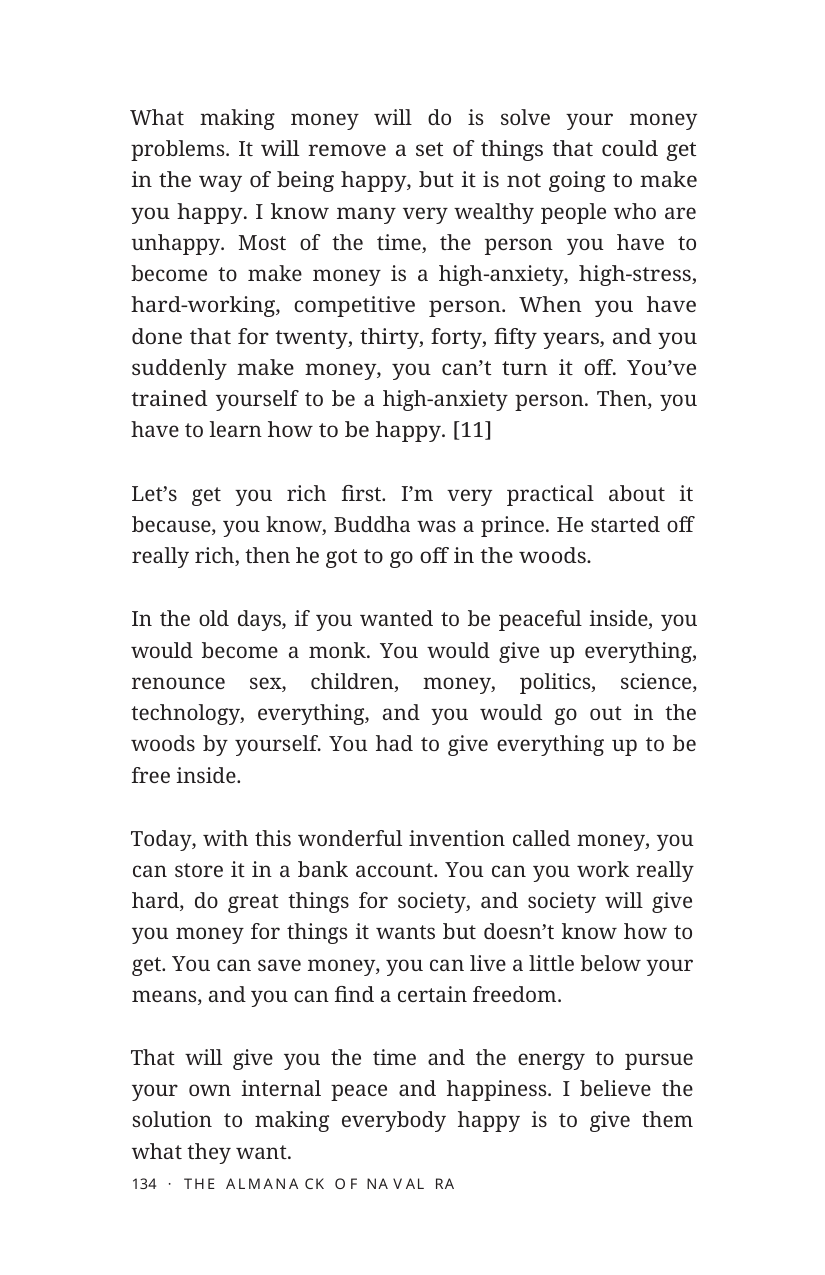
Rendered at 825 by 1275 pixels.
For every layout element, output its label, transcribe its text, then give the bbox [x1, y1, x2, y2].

text Today, with this wonderful invention called money, you can store it in a bank account. You can you work really hard, do great things for society, and society will give you money for things it wants but doesn’t know how to get. You can save money, you can live a little below your means, and you can find a certain freedom. [130, 824, 694, 1008]
text That will give you the time and the energy to pursue your own internal peace and happiness. I believe the solution to making everybody happy is to give them what they want. [130, 1043, 694, 1165]
text What making money will do is solve your money problems. It will remove a set of things that could get in the way of being happy, but it is not going to make you happy. I know many very wealthy people who are unhappy. Most of the time, the person you have to become to make money is a high-anxiety, high-stress, hard-working, competitive person. When you have done that for twenty, thirty, forty, fifty years, and you suddenly make money, you can’t turn it off. You’ve trained yourself to be a high-anxiety person. Then, you have to learn how to be happy. [11] [130, 103, 697, 444]
text Let’s get you rich first. I’m very practical about it because, you know, Buddha was a prince. He started off really rich, then he got to go off in the woods. [131, 479, 693, 570]
text In the old days, if you wanted to be peaceful inside, you would become a monk. You would give up everything, renounce sex, children, money, politics, science, technology, everything, and you would go out in the woods by yourself. You had to give everything up to be free inside. [131, 604, 697, 789]
